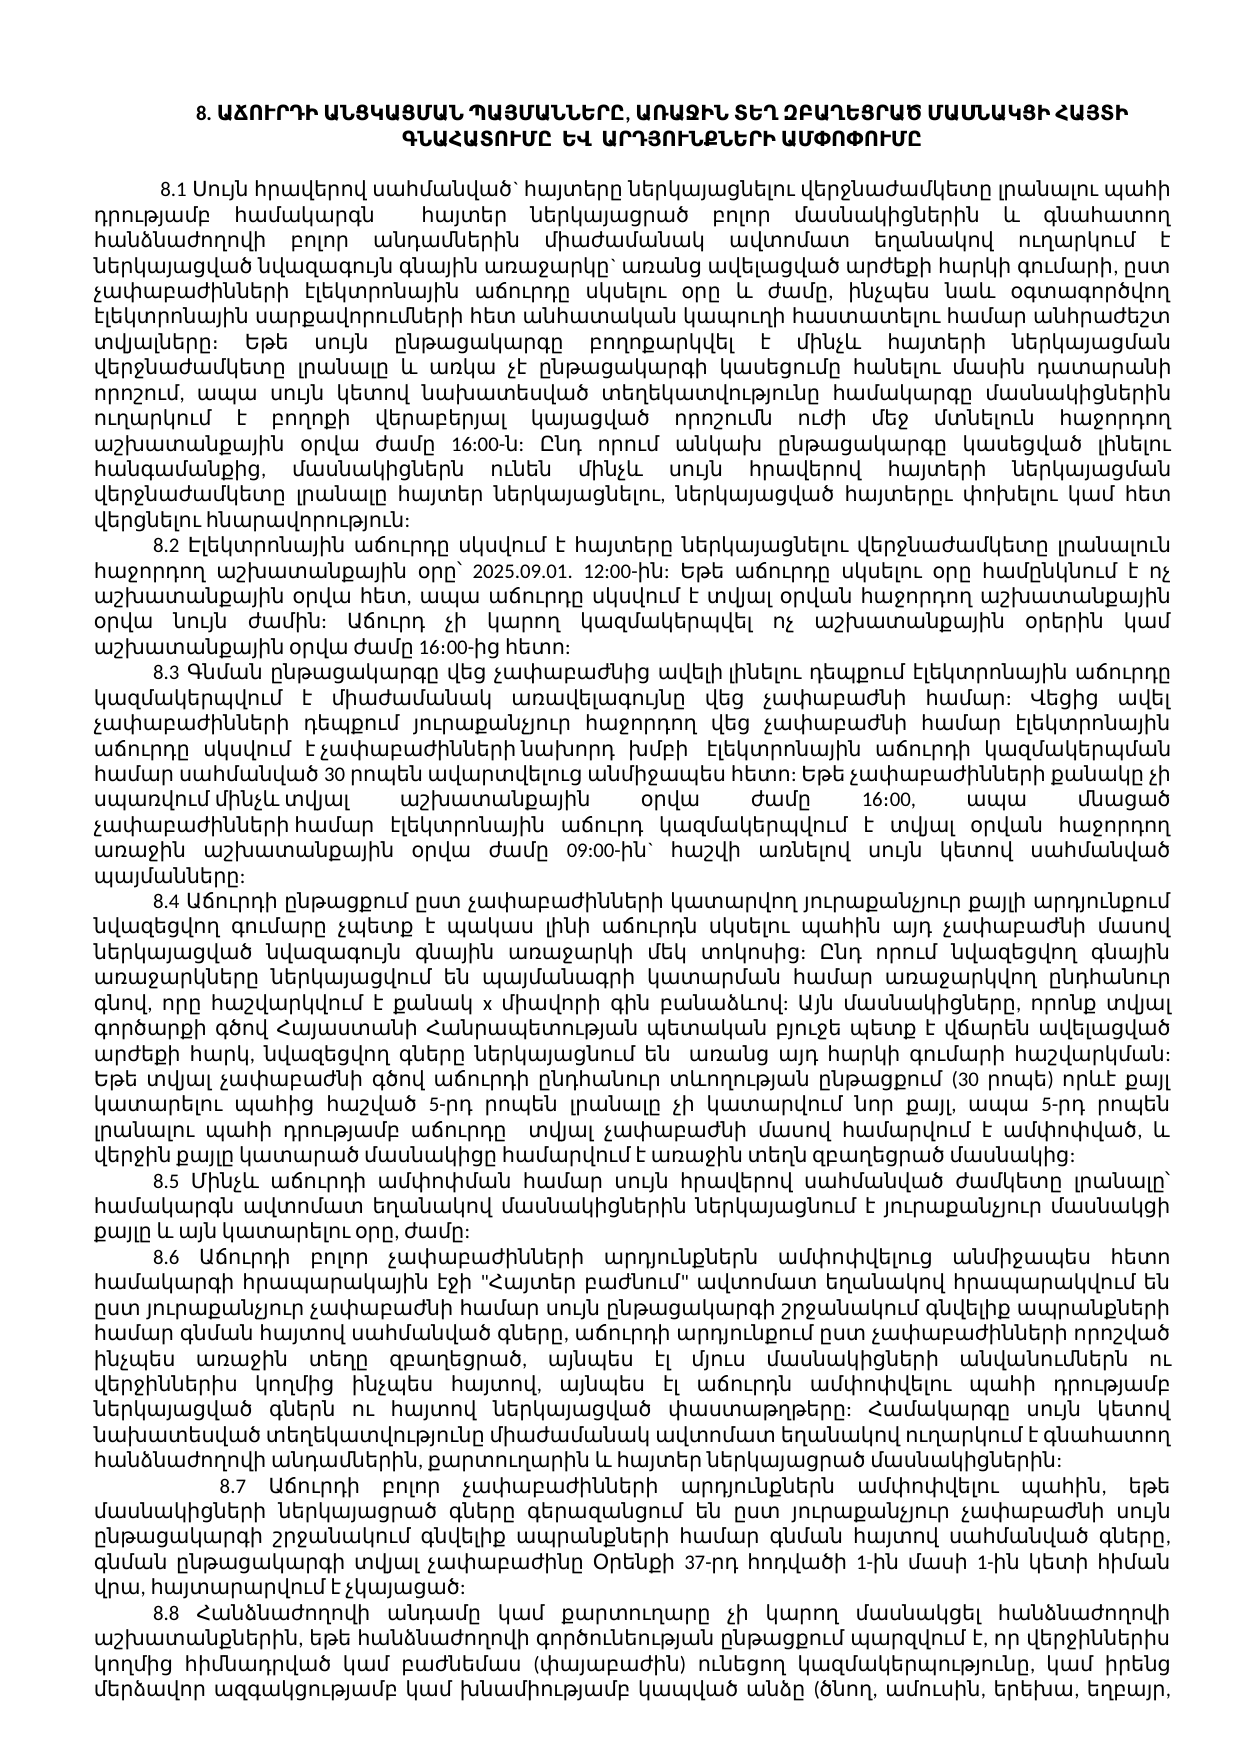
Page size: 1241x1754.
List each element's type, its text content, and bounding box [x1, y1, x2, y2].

text 8.5 Մինչև աճուրդի ամփոփման համար սույն հրավերով սահմանված ժամկետը լրանալը՝ համակարգն ավտոմատ եղանակով մասնակիցներին ներկայացնում է յուրաքանչյուր մասնակցի քայլը և այն կատարելու օրը, ժամը: [94, 1168, 1171, 1244]
text 8. ԱՃՈՒՐԴԻ ԱՆՑԿԱՑՄԱՆ ՊԱՅՄԱՆՆԵՐԸ, ԱՌԱՋԻՆ ՏԵՂ ԶԲԱՂԵՑՐԱԾ ՄԱՍՆԱԿՑԻ ՀԱՅՏԻ [94, 100, 1171, 126]
text 8.2 Էլեկտրոնային աճուրդը սկսվում է հայտերը ներկայացնելու վերջնաժամկետը լրանալուն հաջորդող աշխատանքային օրը՝ 2025.09.01. 12:00 -ին: Եթե աճուրդը սկսելու օրը համընկնում է ոչ աշխատանքային օրվա հետ, ապա աճուրդը սկսվում է տվյալ օրվան հաջորդող աշխատանքային օրվա նույն ժամին: Աճուրդ չի կարող կազմակերպվել ոչ աշխատանքային օրերին կամ աշխատանքային օրվա ժամը 16։00-ից հետո: [94, 532, 1171, 659]
text ԳՆԱՀԱՏՈՒՄԸ ԵՎ ԱՐԴՅՈՒՆՔՆԵՐԻ ԱՄՓՈՓՈՒՄԸ [94, 126, 1171, 151]
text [94, 1600, 1171, 1702]
text 8.3 Գնման ընթացակարգը վեց չափաբաժնից ավելի լինելու դեպքում էլեկտրոնային աճուրդը կազմակերպվում է միաժամանակ առավելագույնը վեց չափաբաժնի համար: Վեցից ավել չափաբաժինների դեպքում յուրաքանչյուր հաջորդող վեց չափաբաժնի համար էլեկտրոնային աճուրդը սկսվում է չափաբաժինների նախորդ խմբի էլեկտրոնային աճուրդի կազմակերպման համար սահմանված 30 րոպեն ավարտվելուց անմիջապես հետո: Եթե չափաբաժինների քանակը չի սպառվում մինչև տվյալ աշխատանքային օրվա ժամը 16։00, ապա մնացած չափաբաժինների համար էլեկտրոնային աճուրդ կազմակերպվում է տվյալ օրվան հաջորդող առաջին աշխատանքային օրվա ժամը 09:00-ին` հաշվի առնելով սույն կետով սահմանված պայմանները: [94, 659, 1171, 888]
text 8.6 Աճուրդի բոլոր չափաբաժինների արդյունքներն ամփոփվելուց անմիջապես հետո համակարգի հրապարակային էջի "Հայտեր բաժնում" ավտոմատ եղանակով հրապարակվում են ըստ յուրաքանչյուր չափաբաժնի համար սույն ընթացակարգի շրջանակում գնվելիք ապրանքների համար գնման հայտով սահմանված գները, աճուրդի արդյունքում ըստ չափաբաժինների որոշված ինչպես առաջին տեղը զբաղեցրած, այնպես էլ մյուս մասնակիցների անվանումներն ու վերջիններիս կողմից ինչպես հայտով, այնպես էլ աճուրդն ամփոփվելու պահի դրությամբ ներկայացված գներն ու հայտով ներկայացված փաստաթղթերը: Համակարգը սույն կետով նախատեսված տեղեկատվությունը միաժամանակ ավտոմատ եղանակով ուղարկում է գնահատող հանձնաժողովի անդամներին, քարտուղարին և հայտեր ներկայացրած մասնակիցներին: [94, 1244, 1171, 1473]
text 8.7 Աճուրդի բոլոր չափաբաժինների արդյունքներն ամփոփվելու պահին, եթե մասնակիցների ներկայացրած գները գերազանցում են ըստ յուրաքանչյուր չափաբաժնի սույն ընթացակարգի շրջանակում գնվելիք ապրանքների համար գնման հայտով սահմանված գները, գնման ընթացակարգի տվյալ չափաբաժինը Օրենքի 37-րդ հոդվածի 1-ին մասի 1-ին կետի հիման վրա, հայտարարվում է չկայացած: [94, 1473, 1171, 1600]
text 8.4 Աճուրդի ընթացքում ըստ չափաբաժինների կատարվող յուրաքանչյուր քայլի արդյունքում նվազեցվող գումարը չպետք է պակաս լինի աճուրդն սկսելու պահին այդ չափաբաժնի մասով ներկայացված նվազագույն գնային առաջարկի մեկ տոկոսից: Ընդ որում նվազեցվող գնային առաջարկները ներկայացվում են պայմանագրի կատարման համար առաջարկվող ընդհանուր գնով, որը հաշվարկվում է քանակ x միավորի գին բանաձևով: Այն մասնակիցները, որոնք տվյալ գործարքի գծով Հայաստանի Հանրապետության պետական բյուջե պետք է վճարեն ավելացված արժեքի հարկ, նվազեցվող գները ներկայացնում են առանց այդ հարկի գումարի հաշվարկման: Եթե տվյալ չափաբաժնի գծով աճուրդի ընդհանուր տևողության ընթացքում (30 րոպե) որևէ քայլ կատարելու պահից հաշված 5-րդ րոպեն լրանալը չի կատարվում նոր քայլ, ապա 5-րդ րոպեն լրանալու պահի դրությամբ աճուրդը տվյալ չափաբաժնի մասով համարվում է ամփոփված, և վերջին քայլը կատարած մասնակիցը համարվում է առաջին տեղն զբաղեցրած մասնակից: [94, 888, 1171, 1168]
text 8.1 Սույն հրավերով սահմանված` հայտերը ներկայացնելու վերջնաժամկետը լրանալու պահի դրությամբ համակարգն հայտեր ներկայացրած բոլոր մասնակիցներին և գնահատող հանձնաժողովի բոլոր անդամներին միաժամանակ ավտոմատ եղանակով ուղարկում է ներկայացված նվազագույն գնային առաջարկը` առանց ավելացված արժեքի հարկի գումարի, ըստ չափաբաժինների էլեկտրոնային աճուրդը սկսելու օրը և ժամը, ինչպես նաև օգտագործվող էլեկտրոնային սարքավորումների հետ անհատական կապուղի հաստատելու համար անհրաժեշտ տվյալները։ Եթե սույն ընթացակարգը բողոքարկվել է մինչև հայտերի ներկայացման վերջնաժամկետը լրանալը և առկա չէ ընթացակարգի կասեցումը հանելու մասին դատարանի որոշում, ապա սույն կետով նախատեսված տեղեկատվությունը համակարգը մասնակիցներին ուղարկում է բողոքի վերաբերյալ կայացված որոշումն ուժի մեջ մտնելուն հաջորդող աշխատանքային օրվա ժամը 16:00-ն: Ընդ որում անկախ ընթացակարգը կասեցված լինելու հանգամանքից, մասնակիցներն ունեն մինչև սույն հրավերով հայտերի ներկայացման վերջնաժամկետը լրանալը հայտեր ներկայացնելու, ներկայացված հայտերըւ փոխելու կամ հետ վերցնելու հնարավորություն: [94, 177, 1171, 532]
